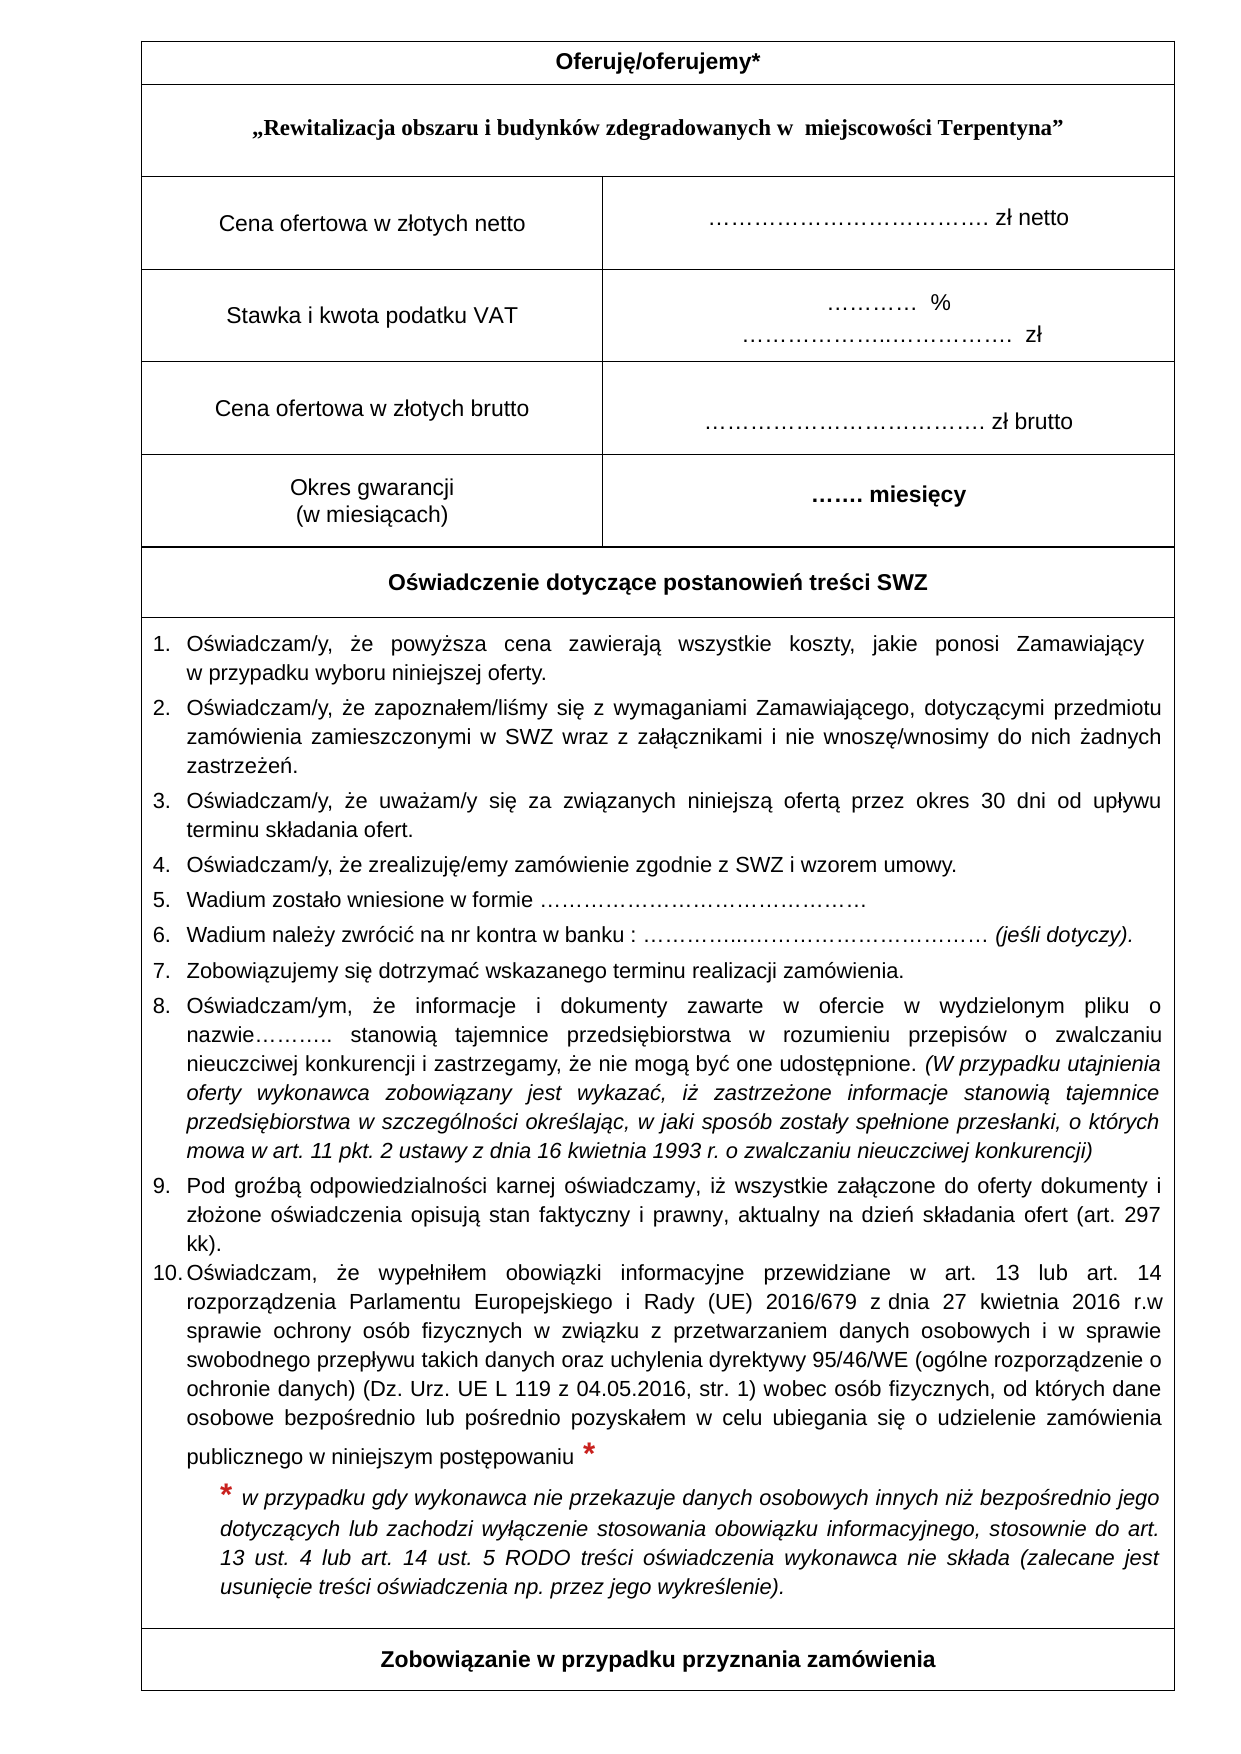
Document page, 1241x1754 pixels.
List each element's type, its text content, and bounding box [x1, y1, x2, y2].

table_cell Oświadczam/y, że powyższa cena zawierają wszystkie koszty, jakie ponosi Zamawiający w przypadku wyboru niniejszej oferty. Oświadczam/y, że zapoznałem/liśmy się z wymaganiami Zamawiającego, dotyczącymi przedmiotu zamówienia zamieszczonymi w SWZ wraz z załącznikami i nie wnoszę/wnosimy do nich żadnych zastrzeżeń. Oświadczam/y, że uważam/y się za związanych niniejszą ofertą przez okres 30 dni od upływu terminu składania ofert. Oświadczam/y, że zrealizuję/emy zamówienie zgodnie z SWZ i wzorem umowy. Wadium zostało wniesione w formie ……………………………………… Wadium należy zwrócić na nr kontra w banku : …………...…………………………… (jeśli dotyczy). Zobowiązujemy się dotrzymać wskazanego terminu realizacji zamówienia. Oświadczam/ym, że informacje i dokumenty zawarte w ofercie w wydzielonym pliku o nazwie……….. stanowią tajemnice przedsiębiorstwa w rozumieniu przepisów o zwalczaniu nieuczciwej konkurencji i zastrzegamy, że nie mogą być one udostępnione. (W przypadku utajnienia oferty wykonawca zobowiązany jest wykazać, iż zastrzeżone informacje stanowią tajemnice przedsiębiorstwa w szczególności określając, w jaki sposób zostały spełnione przesłanki, o których mowa w art. 11 pkt. 2 ustawy z dnia 16 kwietnia 1993 r. o zwalczaniu nieuczciwej konkurencji) Pod groźbą odpowiedzialności karnej oświadczamy, iż wszystkie załączone do oferty dokumenty i złożone oświadczenia opisują stan faktyczny i prawny, aktualny na dzień składania ofert (art. 297 kk). Oświadczam, że wypełniłem obowiązki informacyjne przewidziane w art. 13 lub art. 14 rozporządzenia Parlamentu Europejskiego i Rady (UE) 2016/679 z dnia 27 kwietnia 2016 r.w sprawie ochrony osób fizycznych w związku z przetwarzaniem danych osobowych i w sprawie swobodnego przepływu takich danych oraz uchylenia dyrektywy 95/46/WE (ogólne rozporządzenie o ochronie danych) (Dz. Urz. UE L 119 z 04.05.2016, str. 1) wobec osób fizycznych, od których dane osobowe bezpośrednio lub pośrednio pozyskałem w celu ubiegania się o udzielenie zamówienia publicznego w niniejszym postępowaniu * * w przypadku gdy wykonawca nie przekazuje danych osobowych innych niż bezpośrednio jego dotyczących lub zachodzi wyłączenie stosowania obowiązku informacyjnego, stosownie do art. 13 ust. 4 lub art. 14 ust. 5 RODO treści oświadczenia wykonawca nie składa (zalecane jest usunięcie treści oświadczenia np. przez jego wykreślenie). [142, 618, 1174, 1628]
table_cell ………… % ………………..……………. zł [603, 270, 1174, 361]
table_cell „Rewitalizacja obszaru i budynków zdegradowanych w miejscowości Terpentyna” [142, 85, 1174, 176]
table_cell ………………………………. zł netto [603, 177, 1174, 269]
table_cell Oświadczenie dotyczące postanowień treści SWZ [142, 548, 1174, 617]
table_cell Zobowiązanie w przypadku przyznania zamówienia [142, 1629, 1174, 1690]
table_cell Stawka i kwota podatku VAT [142, 270, 602, 361]
table_cell Okres gwarancji (w miesiącach) [142, 455, 602, 546]
table_cell ……. miesięcy [603, 455, 1174, 546]
table_cell Oferuję/oferujemy* [142, 42, 1174, 83]
table_cell Cena ofertowa w złotych netto [142, 177, 602, 269]
table_cell ………………………………. zł brutto [603, 362, 1174, 454]
table_cell Cena ofertowa w złotych brutto [142, 362, 602, 454]
